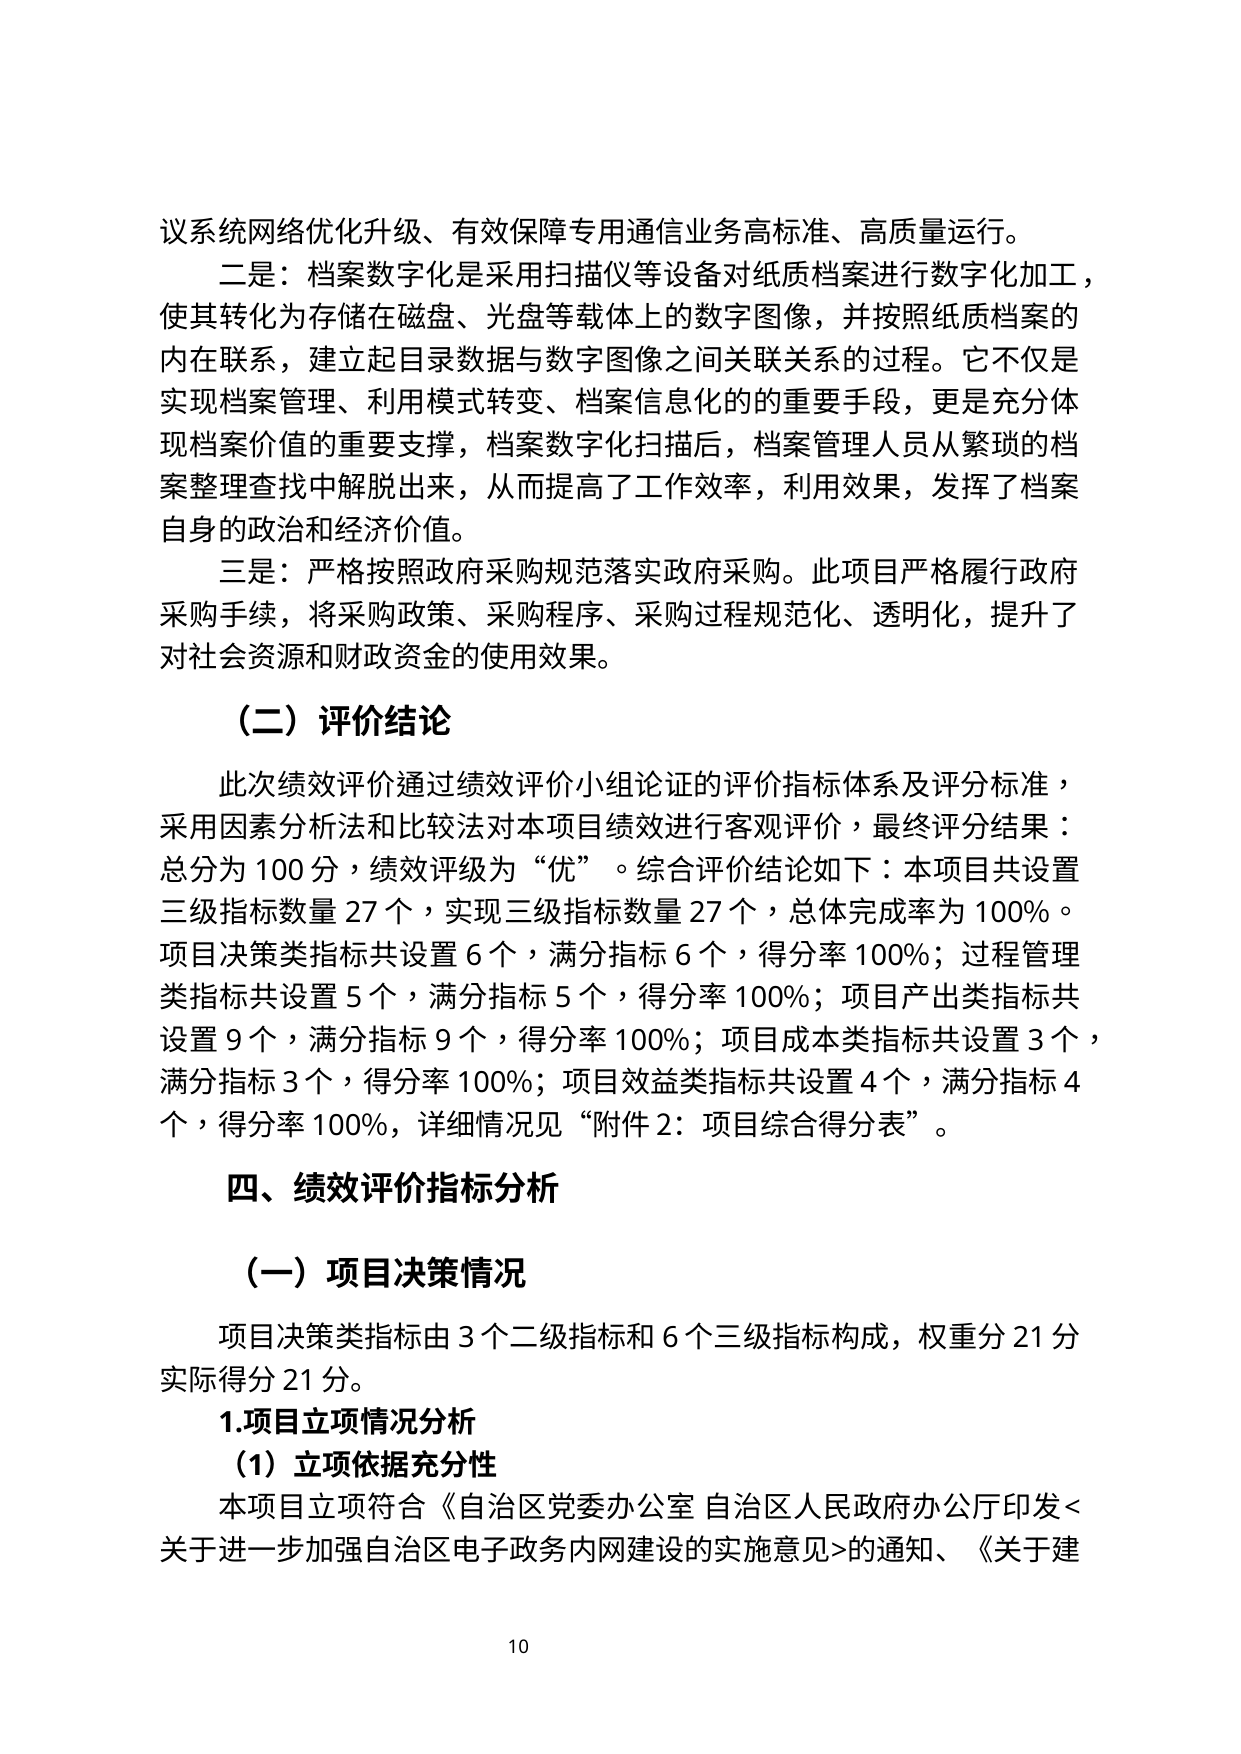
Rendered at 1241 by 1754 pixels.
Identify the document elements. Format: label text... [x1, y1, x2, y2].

subtitle （二）评价结论 [218, 676, 1081, 761]
subtitle （一）项目决策情况 [159, 1229, 1081, 1314]
subtitle 绩效评价指标分析 [159, 1144, 1081, 1229]
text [159, 209, 1081, 251]
text 三是：严格按照政府采购规范落实政府采购。此项目严格履行政府采购手续，将采购政策、采购程序、采购过程规范化、透明化，提升了对社会资源和财政资金的使用效果。 [159, 549, 1081, 676]
text 二是：档案数字化是采用扫描仪等设备对纸质档案进行数字化加工，使其转化为存储在磁盘、光盘等载体上的数字图像，并按照纸质档案的内在联系，建立起目录数据与数字图像之间关联关系的过程。它不仅是实现档案管理、利用模式转变、档案信息化的的重要手段，更是充分体现档案价值的重要支撑，档案数字化扫描后，档案管理人员从繁琐的档案整理查找中解脱出来，从而提高了工作效率，利用效果，发挥了档案自身的政治和经济价值。 [159, 251, 1081, 549]
subtitle 1.项目立项情况分析 [159, 1399, 1081, 1441]
text 此次绩效评价通过绩效评价小组论证的评价指标体系及评分标准，采用因素分析法和比较法对本项目绩效进行客观评价，最终评分结果：总分为100分，绩效评级为“优”。综合评价结论如下：本项目共设置三级指标数量27个，实现三级指标数量27个，总体完成率为100%。项目决策类指标共设置6个，满分指标6个，得分率100%；过程管理类指标共设置5个，满分指标5个，得分率100%；项目产出类指标共设置9个，满分指标9个，得分率100%；项目成本类指标共设置3个，满分指标3个，得分率100%；项目效益类指标共设置4个，满分指标4个，得分率100%，详细情况见“附件2：项目综合得分表”。 [159, 761, 1081, 1144]
text 项目决策类指标由3个二级指标和6个三级指标构成，权重分21分，实际得分21分。 [159, 1314, 1081, 1399]
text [159, 1484, 1081, 1569]
text （1）立项依据充分性 [159, 1441, 1081, 1484]
